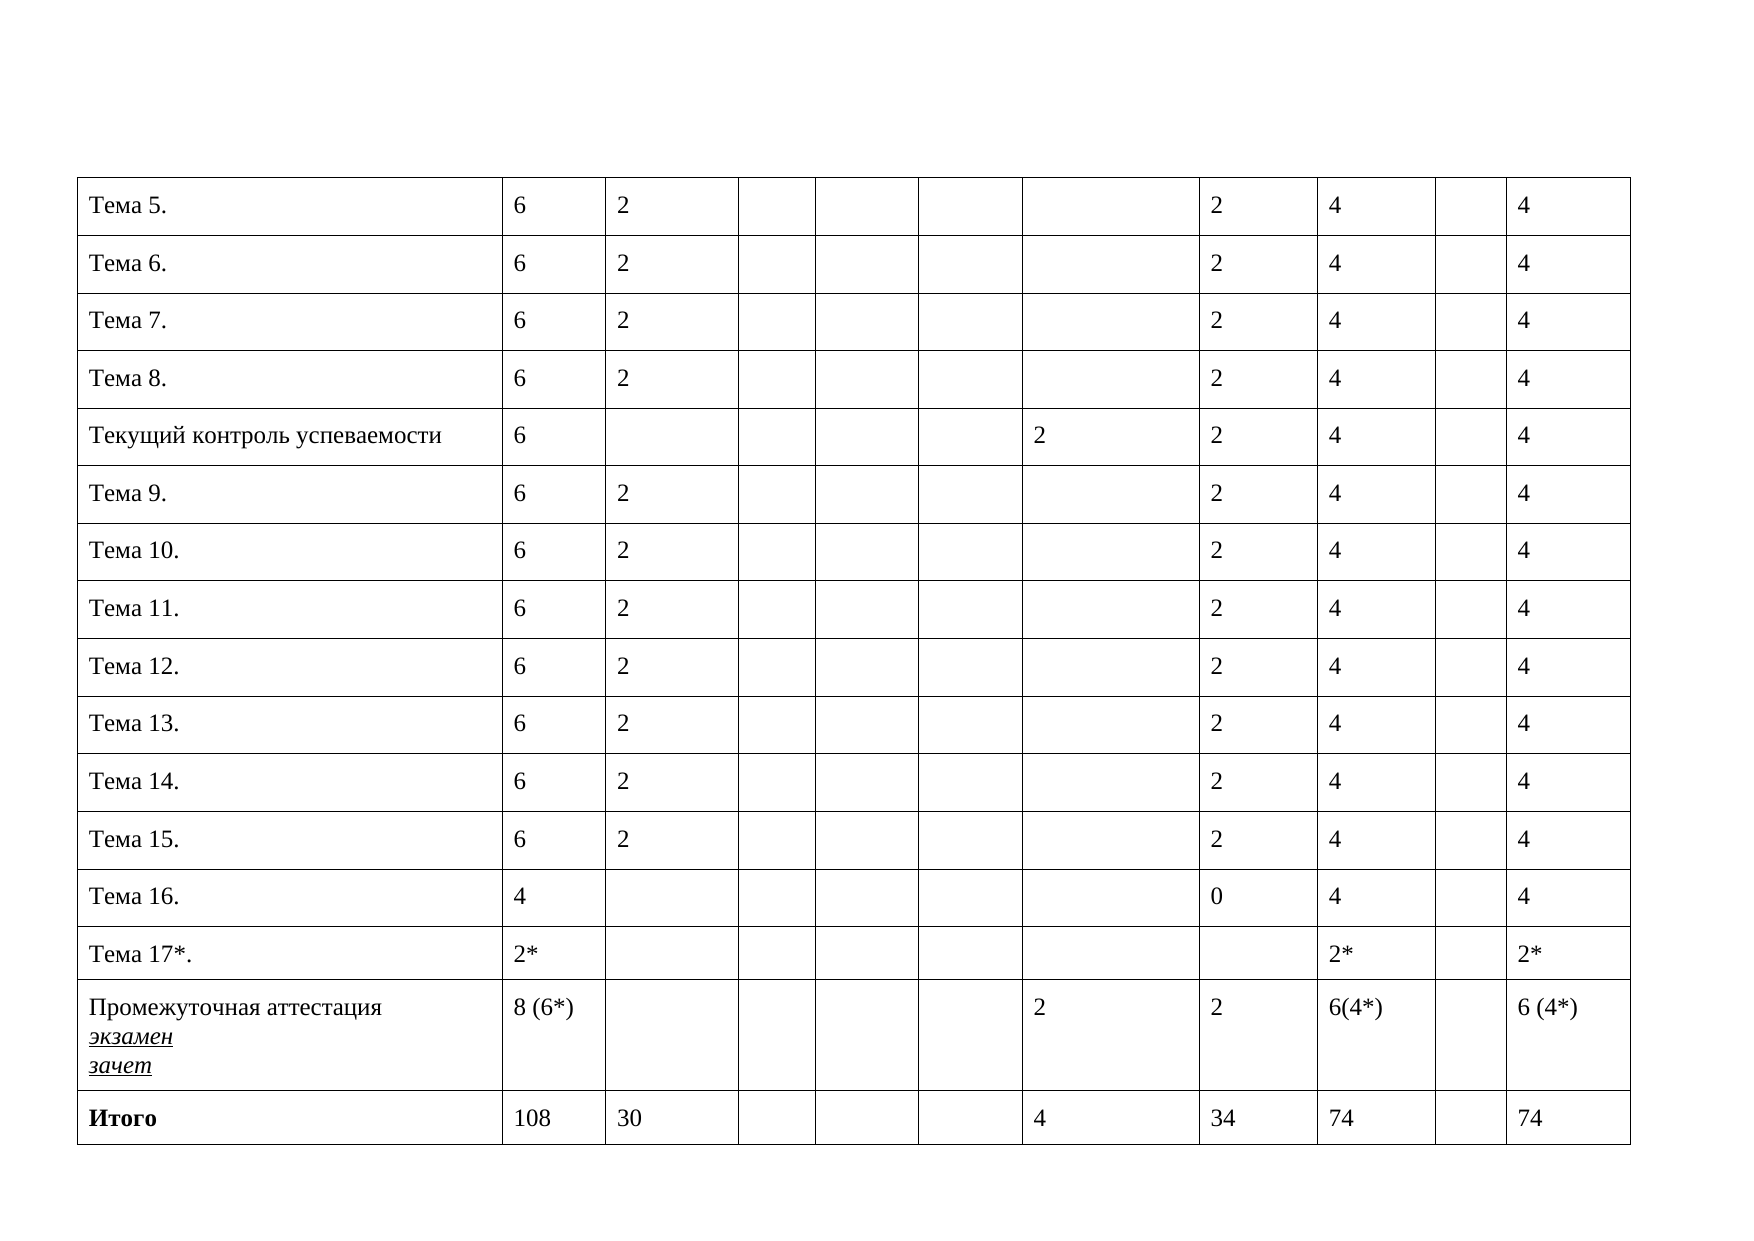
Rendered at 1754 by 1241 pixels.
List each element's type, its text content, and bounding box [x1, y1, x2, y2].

table_cell 4 [1507, 870, 1630, 926]
table_cell 6 [503, 524, 605, 580]
table_cell [919, 754, 1022, 811]
table_cell Тема 12. [78, 639, 502, 696]
table_cell 4 [1318, 581, 1435, 638]
table_cell Тема 6. [78, 236, 502, 292]
table_cell 2 [1200, 294, 1317, 350]
table_cell Тема 14. [78, 754, 502, 811]
table_cell 6 [503, 236, 605, 292]
table_cell Тема 5. [78, 178, 502, 235]
table_cell [739, 524, 815, 580]
table_cell 2* [503, 927, 605, 979]
table_cell 74 [1318, 1091, 1435, 1143]
table_cell [1436, 870, 1506, 926]
table_cell [1436, 466, 1506, 523]
table_cell 4 [1507, 697, 1630, 753]
table_cell [919, 812, 1022, 868]
table_cell Тема 11. [78, 581, 502, 638]
table_cell Тема 15. [78, 812, 502, 868]
table_cell 2 [606, 754, 738, 811]
table_cell [1023, 178, 1199, 235]
table_cell [1023, 812, 1199, 868]
table_cell 4 [1318, 870, 1435, 926]
table_cell 6 [503, 466, 605, 523]
table_cell [739, 639, 815, 696]
table_cell 2 [1200, 236, 1317, 292]
table_cell [1436, 351, 1506, 408]
table_cell 6 [503, 178, 605, 235]
table_cell 2 [1200, 524, 1317, 580]
table_cell 2 [1200, 980, 1317, 1090]
table_cell Тема 8. [78, 351, 502, 408]
table_cell [919, 524, 1022, 580]
table_cell 2 [1023, 980, 1199, 1090]
table_cell [919, 927, 1022, 979]
table_cell [1436, 236, 1506, 292]
table_cell [1436, 812, 1506, 868]
table_cell [919, 409, 1022, 465]
table_cell 2 [606, 236, 738, 292]
table_cell [1023, 351, 1199, 408]
table_cell [816, 812, 918, 868]
table_cell [919, 294, 1022, 350]
table_cell 108 [503, 1091, 605, 1143]
table_cell 2 [1200, 697, 1317, 753]
table_cell [1023, 870, 1199, 926]
table_cell 4 [1318, 294, 1435, 350]
table_cell 2 [606, 178, 738, 235]
table_cell [739, 409, 815, 465]
table_cell [739, 927, 815, 979]
table_cell [1436, 294, 1506, 350]
table_cell 2* [1507, 927, 1630, 979]
table_cell [816, 581, 918, 638]
table_cell [606, 409, 738, 465]
table_cell [739, 697, 815, 753]
table_cell 6(4*) [1318, 980, 1435, 1090]
table_cell Тема 9. [78, 466, 502, 523]
table_cell 2 [1200, 812, 1317, 868]
table_cell [919, 1091, 1022, 1143]
table_cell [919, 581, 1022, 638]
table_cell 4 [1318, 178, 1435, 235]
table_cell 2* [1318, 927, 1435, 979]
table_cell 4 [1507, 754, 1630, 811]
table_cell [739, 466, 815, 523]
table_cell 4 [1507, 581, 1630, 638]
table_cell 4 [1507, 294, 1630, 350]
table_cell Текущий контроль успеваемости [78, 409, 502, 465]
table_cell [739, 294, 815, 350]
table_cell 6 [503, 409, 605, 465]
table_cell 6 (4*) [1507, 980, 1630, 1090]
table_cell 4 [1507, 524, 1630, 580]
table_cell [919, 236, 1022, 292]
table_cell 2 [606, 581, 738, 638]
table_cell 4 [503, 870, 605, 926]
table_cell Тема 10. [78, 524, 502, 580]
table_cell [919, 980, 1022, 1090]
table_cell 6 [503, 697, 605, 753]
table_cell Тема 17*. [78, 927, 502, 979]
table_cell [816, 351, 918, 408]
table_cell 4 [1318, 697, 1435, 753]
table_cell [816, 927, 918, 979]
table_cell [816, 754, 918, 811]
table_cell 2 [1200, 639, 1317, 696]
table_cell 2 [606, 466, 738, 523]
table_cell [1436, 980, 1506, 1090]
table_cell [606, 980, 738, 1090]
table_cell [1436, 178, 1506, 235]
table_cell 2 [1200, 466, 1317, 523]
table_cell [919, 351, 1022, 408]
table_cell 4 [1507, 409, 1630, 465]
table_cell [1436, 581, 1506, 638]
table_cell [739, 812, 815, 868]
table_cell [816, 639, 918, 696]
table_cell 4 [1023, 1091, 1199, 1143]
table_cell [816, 409, 918, 465]
table_cell 6 [503, 812, 605, 868]
table_cell [1436, 697, 1506, 753]
table_cell [739, 178, 815, 235]
table_cell [1436, 754, 1506, 811]
table_cell Тема 7. [78, 294, 502, 350]
table_cell [816, 870, 918, 926]
table_cell 4 [1507, 178, 1630, 235]
table_cell 2 [1200, 754, 1317, 811]
table_cell 2 [606, 639, 738, 696]
table_cell 2 [1023, 409, 1199, 465]
table_cell [739, 581, 815, 638]
table_cell Тема 16. [78, 870, 502, 926]
table_cell [1436, 1091, 1506, 1143]
table_cell 4 [1318, 754, 1435, 811]
table_cell 2 [606, 524, 738, 580]
table_cell 6 [503, 294, 605, 350]
table_cell [739, 980, 815, 1090]
table_cell 0 [1200, 870, 1317, 926]
table_cell [606, 870, 738, 926]
table_cell [919, 466, 1022, 523]
table_cell [919, 697, 1022, 753]
table_cell [816, 178, 918, 235]
table_cell [1023, 466, 1199, 523]
table_cell 4 [1318, 409, 1435, 465]
table_cell [816, 697, 918, 753]
table_cell [816, 524, 918, 580]
table_cell 6 [503, 639, 605, 696]
table_cell 6 [503, 754, 605, 811]
table_cell 4 [1507, 236, 1630, 292]
table_cell Промежуточная аттестация экзамен зачет [78, 980, 502, 1090]
table_cell 4 [1318, 236, 1435, 292]
table_cell 6 [503, 351, 605, 408]
table_cell [1023, 927, 1199, 979]
table_cell [1023, 697, 1199, 753]
table_cell [1023, 639, 1199, 696]
table_cell 2 [1200, 351, 1317, 408]
table_cell 2 [1200, 409, 1317, 465]
table_cell 2 [606, 812, 738, 868]
table_cell [1436, 927, 1506, 979]
table_cell [739, 1091, 815, 1143]
table_cell [1023, 236, 1199, 292]
table_cell [1023, 581, 1199, 638]
table_cell 2 [606, 351, 738, 408]
table_cell Итого [78, 1091, 502, 1143]
table_cell [816, 466, 918, 523]
table_cell 2 [1200, 581, 1317, 638]
table_cell [1436, 524, 1506, 580]
table_cell 4 [1318, 351, 1435, 408]
table_cell 4 [1318, 812, 1435, 868]
table_cell 34 [1200, 1091, 1317, 1143]
table_cell [816, 294, 918, 350]
table_cell [1200, 927, 1317, 979]
table_cell 2 [606, 294, 738, 350]
table_cell 4 [1318, 466, 1435, 523]
table_cell [919, 639, 1022, 696]
table_cell [816, 236, 918, 292]
table_cell 8 (6*) [503, 980, 605, 1090]
table_cell [816, 980, 918, 1090]
table_cell [816, 1091, 918, 1143]
table_cell 4 [1507, 351, 1630, 408]
table_cell [1436, 639, 1506, 696]
table_cell [1023, 754, 1199, 811]
table_cell 6 [503, 581, 605, 638]
table_cell [739, 351, 815, 408]
table_cell [1023, 294, 1199, 350]
table_cell 74 [1507, 1091, 1630, 1143]
table_cell 2 [606, 697, 738, 753]
table_cell 4 [1318, 524, 1435, 580]
table_cell [919, 178, 1022, 235]
table_cell [739, 754, 815, 811]
table_cell [606, 927, 738, 979]
table_cell 4 [1507, 639, 1630, 696]
table_cell [1436, 409, 1506, 465]
table_cell 4 [1507, 812, 1630, 868]
table_cell Тема 13. [78, 697, 502, 753]
table_cell [739, 236, 815, 292]
table_cell [739, 870, 815, 926]
table_cell 4 [1507, 466, 1630, 523]
table_cell [1023, 524, 1199, 580]
table_cell 30 [606, 1091, 738, 1143]
table_cell [919, 870, 1022, 926]
table_cell 2 [1200, 178, 1317, 235]
table_cell 4 [1318, 639, 1435, 696]
